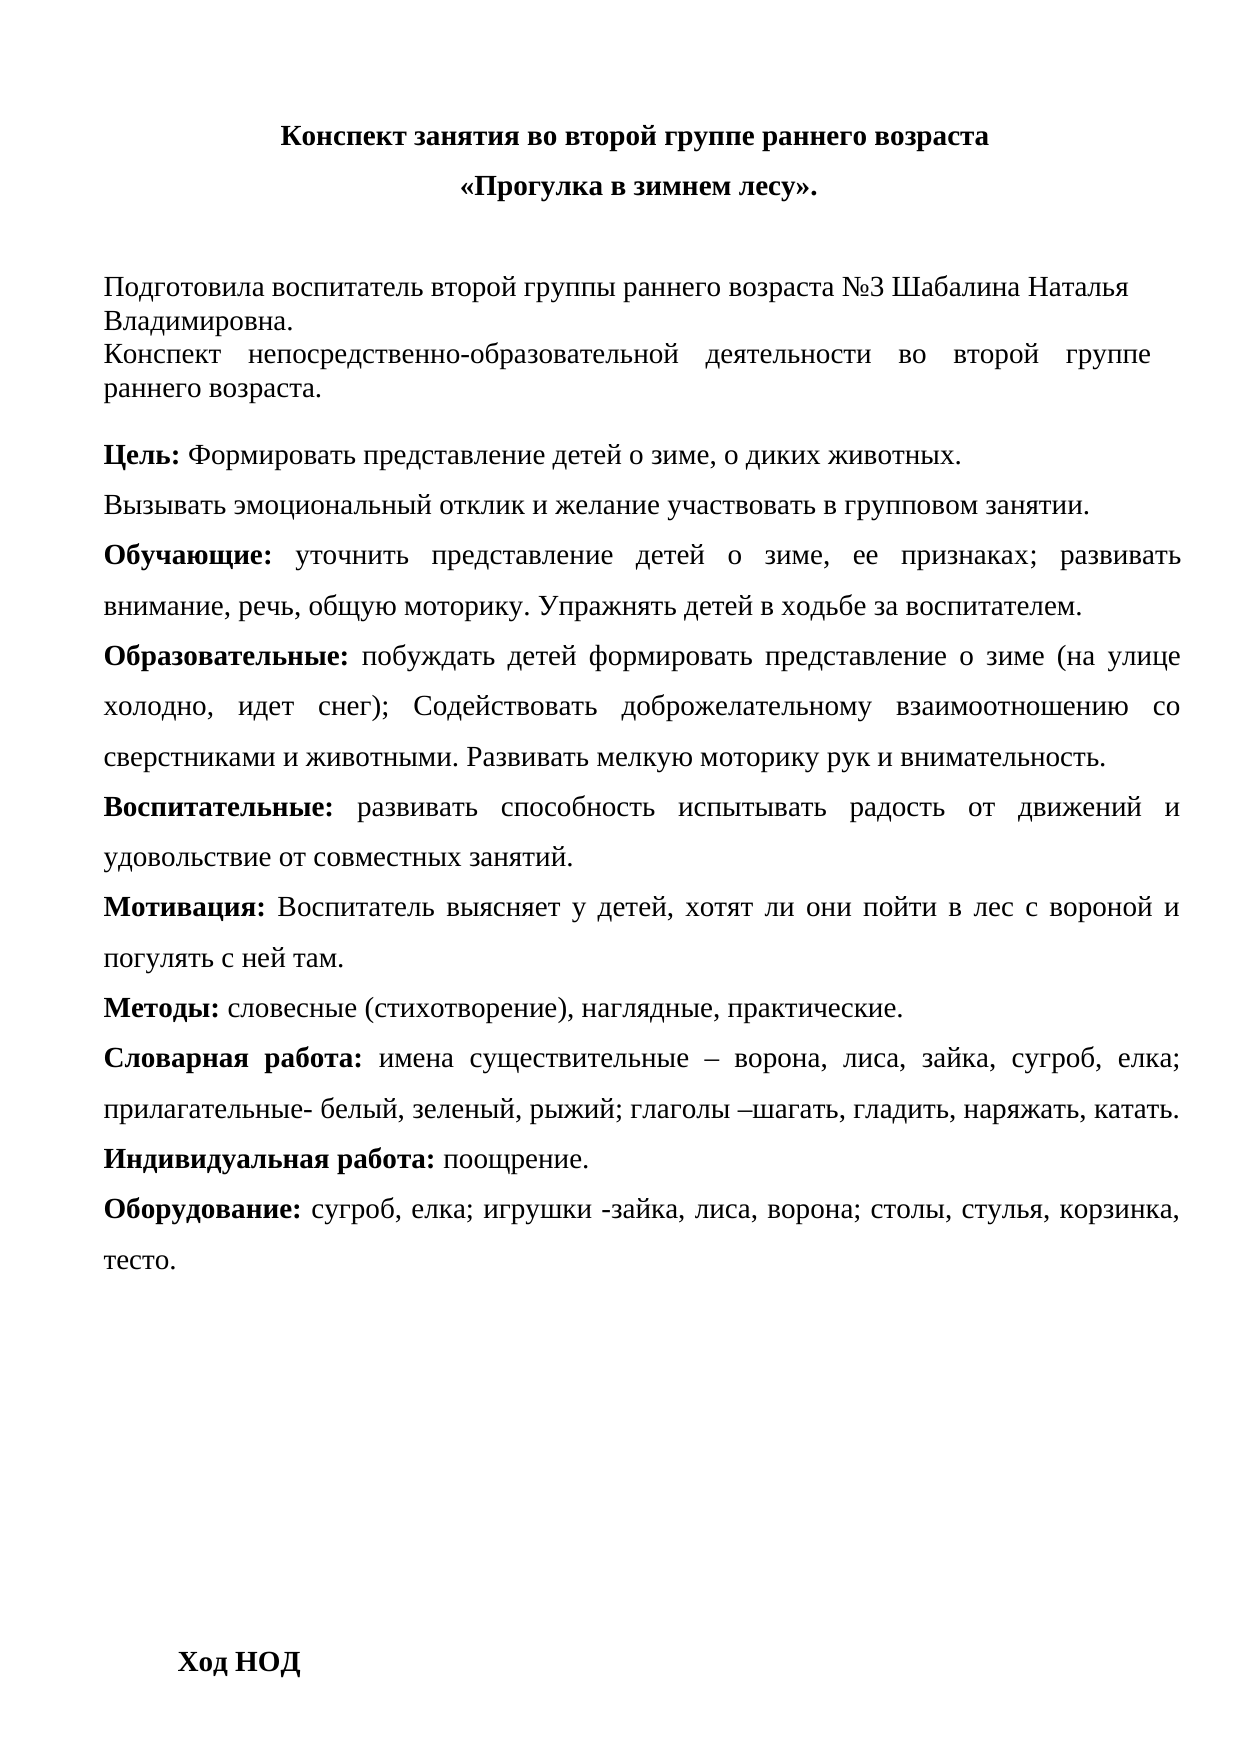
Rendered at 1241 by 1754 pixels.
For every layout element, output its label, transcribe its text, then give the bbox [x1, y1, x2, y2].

text Цель: Формировать представление детей о зиме, о диких животных. [103, 437, 1181, 470]
text Обучающие: уточнить представление детей о зиме, ее признаках; развивать внимание, речь, общую моторику. Упражнять детей в ходьбе за воспитателем. [103, 537, 1181, 621]
text Словарная работа: имена существительные – ворона, лиса, зайка, сугроб, елка; прилагательные- белый, зеленый, рыжий; глаголы –шагать, гладить, наряжать, катать. [103, 1041, 1181, 1124]
text Конспект занятия во второй группе раннего возраста [177, 118, 1093, 152]
text Подготовила воспитатель второй группы раннего возраста №3 Шабалина Наталья Владимировна. [103, 269, 1152, 336]
text Оборудование: сугроб, елка; игрушки -зайка, лиса, ворона; столы, стулья, корзинка, тесто. [103, 1191, 1181, 1275]
text Мотивация: Воспитатель выясняет у детей, хотят ли они пойти в лес с вороной и погулять с ней там. [103, 889, 1181, 973]
text Образовательные: побуждать детей формировать представление о зиме (на улице холодно, идет снег); Содействовать доброжелательному взаимоотношению со сверстниками и животными. Развивать мелкую моторику рук и внимательность. [103, 638, 1181, 772]
text Воспитательные: развивать способность испытывать радость от движений и удовольствие от совместных занятий. [103, 789, 1181, 873]
text Индивидуальная работа: поощрение. [103, 1141, 1181, 1175]
text Конспект непосредственно-образовательной деятельности во второй группе раннего возраста. [103, 336, 1152, 403]
text Методы: словесные (стихотворение), наглядные, практические. [103, 990, 1181, 1024]
text «Прогулка в зимнем лесу». [177, 168, 1093, 202]
text Вызывать эмоциональный отклик и желание участвовать в групповом занятии. [103, 487, 1181, 521]
text Ход НОД [177, 1644, 1181, 1678]
